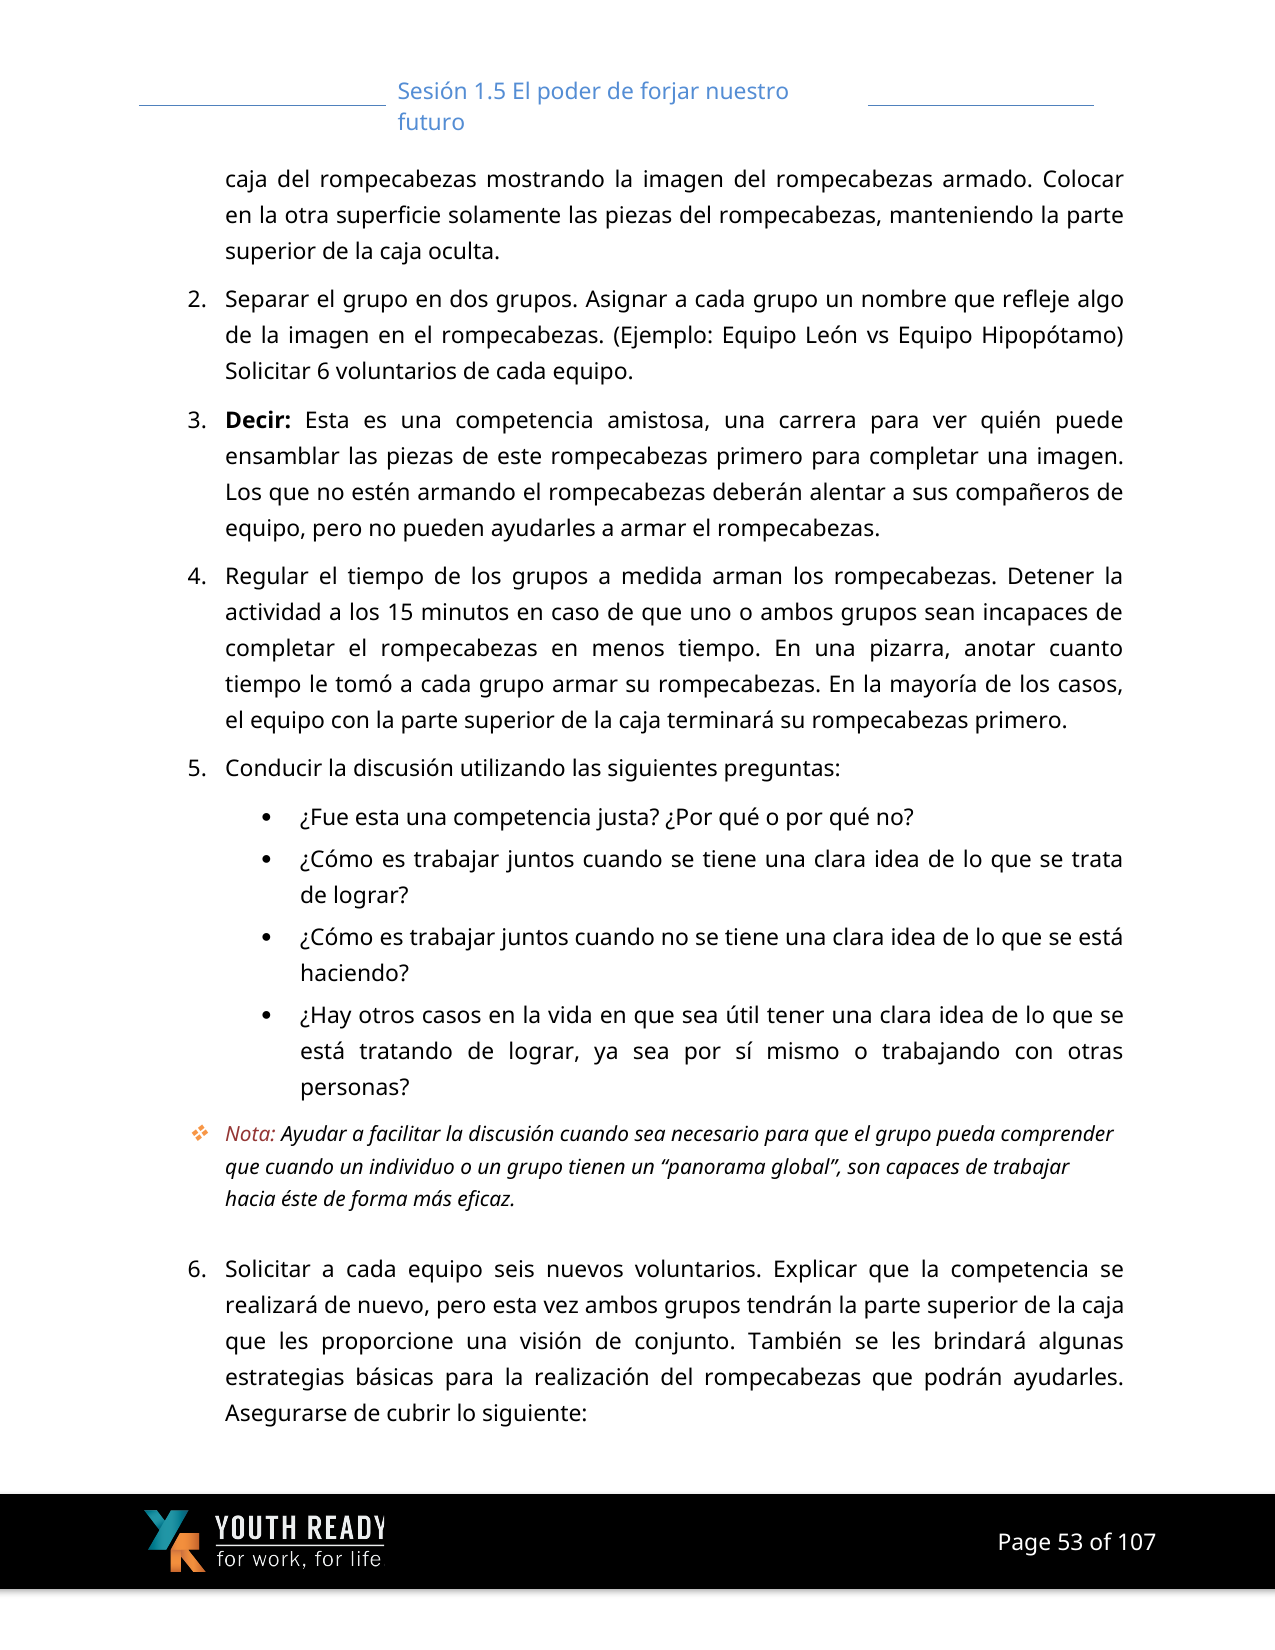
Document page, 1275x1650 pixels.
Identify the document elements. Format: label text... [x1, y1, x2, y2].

picture [143, 1509, 384, 1572]
list Nota: Ayudar a facilitar la discusión cuando sea necesario para que el grupo pueda comprender que cuando un individuo o un grupo tienen un “panorama global”, son capaces de trabajar hacia éste de forma más eficaz. [187, 1119, 1125, 1213]
list Separar el grupo en dos grupos. Asignar a cada grupo un nombre que refleje algo de la imagen en el rompecabezas. (Ejemplo: Equipo León vs Equipo Hipopótamo) Solicitar 6 voluntarios de cada equipo. [187, 283, 1125, 387]
list ¿Cómo es trabajar juntos cuando no se tiene una clara idea de lo que se está haciendo? [262, 921, 1125, 988]
list ¿Hay otros casos en la vida en que sea útil tener una clara idea de lo que se está tratando de lograr, ya sea por sí mismo o trabajando con otras personas? [262, 999, 1125, 1102]
list Solicitar a cada equipo seis nuevos voluntarios. Explicar que la competencia se realizará de nuevo, pero esta vez ambos grupos tendrán la parte superior de la caja que les proporcione una visión de conjunto. También se les brindará algunas estrategias básicas para la realización del rompecabezas que podrán ayudarles. Asegurarse de cubrir lo siguiente: [187, 1253, 1125, 1428]
list ¿Fue esta una competencia justa? ¿Por qué o por qué no? [262, 801, 1125, 832]
list Regular el tiempo de los grupos a medida arman los rompecabezas. Detener la actividad a los 15 minutos en caso de que uno o ambos grupos sean incapaces de completar el rompecabezas en menos tiempo. En una pizarra, anotar cuanto tiempo le tomó a cada grupo armar su rompecabezas. En la mayoría de los casos, el equipo con la parte superior de la caja terminará su rompecabezas primero. [187, 560, 1125, 735]
list Decir: Esta es una competencia amistosa, una carrera para ver quién puede ensamblar las piezas de este rompecabezas primero para completar una imagen. Los que no estén armando el rompecabezas deberán alentar a sus compañeros de equipo, pero no pueden ayudarles a armar el rompecabezas. [187, 404, 1125, 543]
list Conducir la discusión utilizando las siguientes preguntas: [187, 752, 1125, 783]
list ¿Cómo es trabajar juntos cuando se tiene una clara idea de lo que se trata de lograr? [262, 843, 1125, 910]
